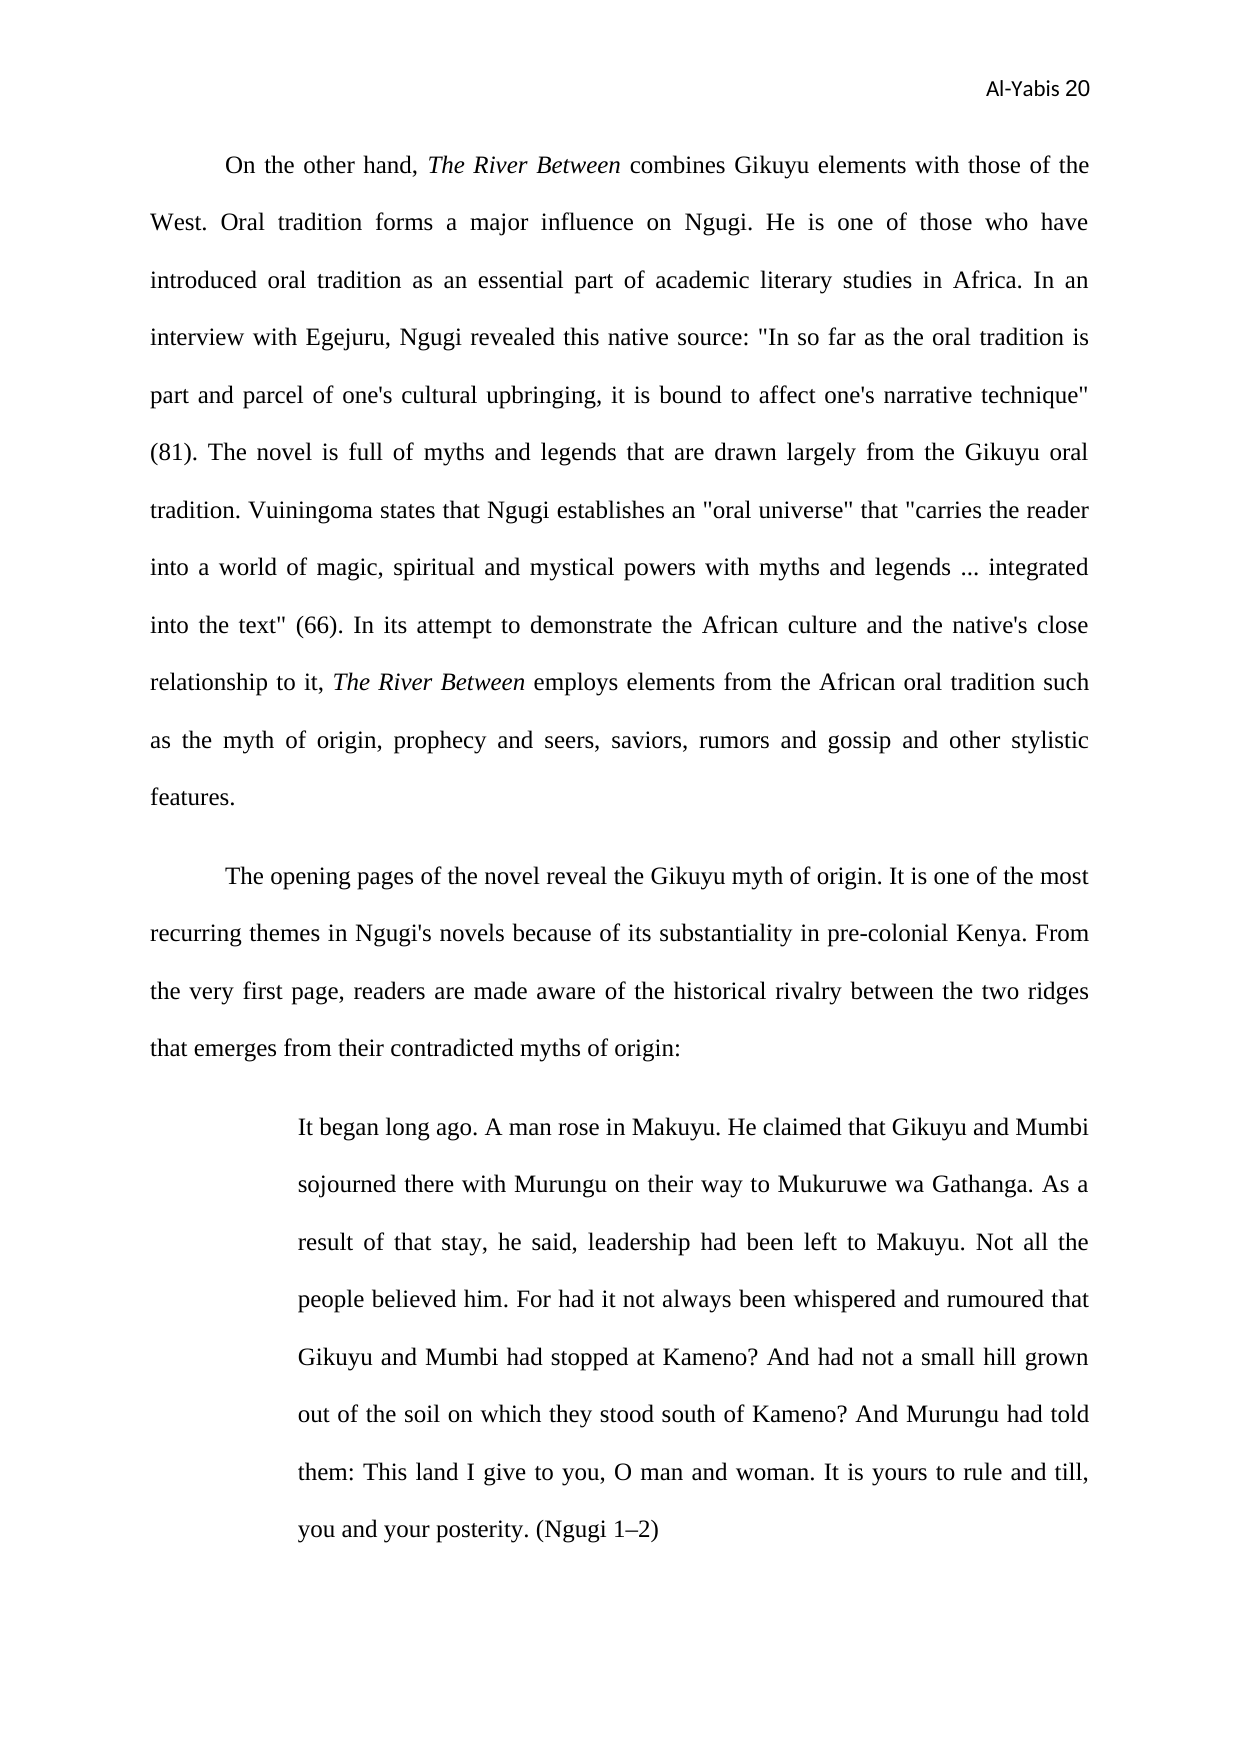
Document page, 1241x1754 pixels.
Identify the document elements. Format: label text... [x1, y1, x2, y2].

text The opening pages of the novel reveal the Gikuyu myth of origin. It is one of the most recurring themes in Ngugi's novels because of its substantiality in pre-colonial Kenya. From the very first page, readers are made aware of the historical rivalry between the two ridges that emerges from their contradicted myths of origin: [150, 861, 1090, 1062]
text On the other hand, The River Between combines Gikuyu elements with those of the West. Oral tradition forms a major influence on Ngugi. He is one of those who have introduced oral tradition as an essential part of academic literary studies in Africa. In an interview with Egejuru, Ngugi revealed this native source: "In so far as the oral tradition is part and parcel of one's cultural upbringing, it is bound to affect one's narrative technique" (81). The novel is full of myths and legends that are drawn largely from the Gikuyu oral tradition. Vuiningoma states that Ngugi establishes an "oral universe" that "carries the reader into a world of magic, spiritual and mystical powers with myths and legends ... integrated into the text" (66). In its attempt to demonstrate the African culture and the native's close relationship to it, The River Between employs elements from the African oral tradition such as the myth of origin, prophecy and seers, saviors, rumors and gossip and other stylistic features. [150, 150, 1090, 811]
text It began long ago. A man rose in Makuyu. He claimed that Gikuyu and Mumbi sojourned there with Murungu on their way to Mukuruwe wa Gathanga. As a result of that stay, he said, leadership had been left to Makuyu. Not all the people believed him. For had it not always been whispered and rumoured that Gikuyu and Mumbi had stopped at Kameno? And had not a small hill grown out of the soil on which they stood south of Kameno? And Murungu had told them: This land I give to you, O man and woman. It is yours to rule and till, you and your posterity. (Ngugi 1–2) [298, 1112, 1090, 1543]
